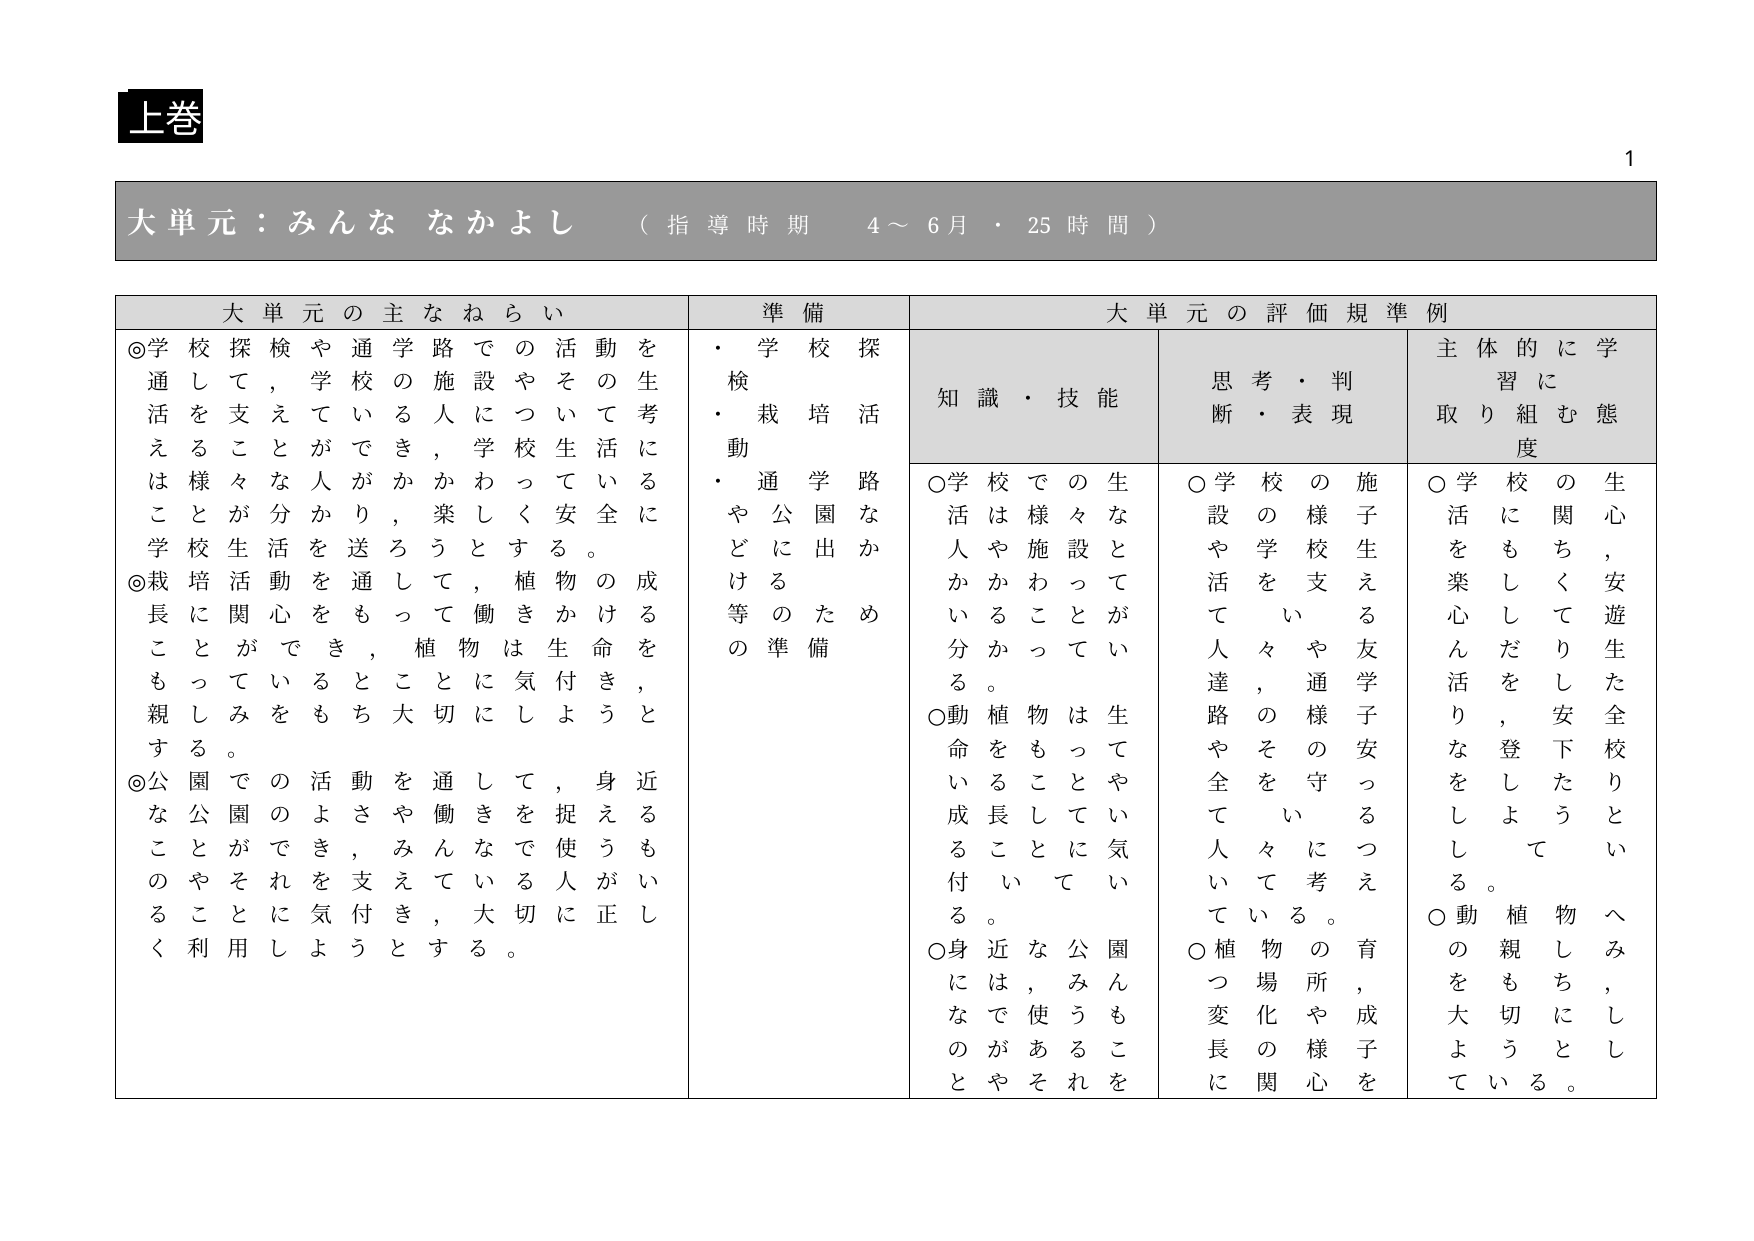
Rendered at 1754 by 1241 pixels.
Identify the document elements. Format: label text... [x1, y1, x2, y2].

table_header 大単元の評価規準例 [910, 296, 1656, 329]
table_cell 知識・技能 [910, 330, 1158, 463]
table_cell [910, 464, 1158, 1098]
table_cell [1159, 464, 1407, 1098]
table_header 準備 [689, 296, 909, 329]
table_cell ◎学校探検や通学路での活動を通して，学校の施設やその生活を支えている人について考えることができ，学校生活には様々な人がかかわっていることが分かり，楽しく安全に学校生活を送ろうとする。 ◎栽培活動を通して，植物の成長に関心をもって働きかけることができ，植物は生命をもっているとことに気付き，親しみをもち大切にしようとする。 ◎公園での活動を通して，身近な公園のよさや働きを捉えることができ，みんなで使うものやそれを支えている人がいることに気付き，大切に正しく利用しようとする。 [116, 330, 688, 1098]
table_cell ・学校探検 ・栽培活動 ・通学路や公園などに出かける 等のための準備 [689, 330, 909, 1098]
table_cell 主体的に学習に 取り組む態度 [1408, 330, 1656, 463]
table_cell 思考・判断・表現 [1159, 330, 1407, 463]
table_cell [1408, 464, 1656, 1098]
table_header 大単元：みんな なかよし （指導時期 4～6月・25時間） [116, 182, 1656, 260]
table_header 大単元の主なねらい [116, 296, 688, 329]
